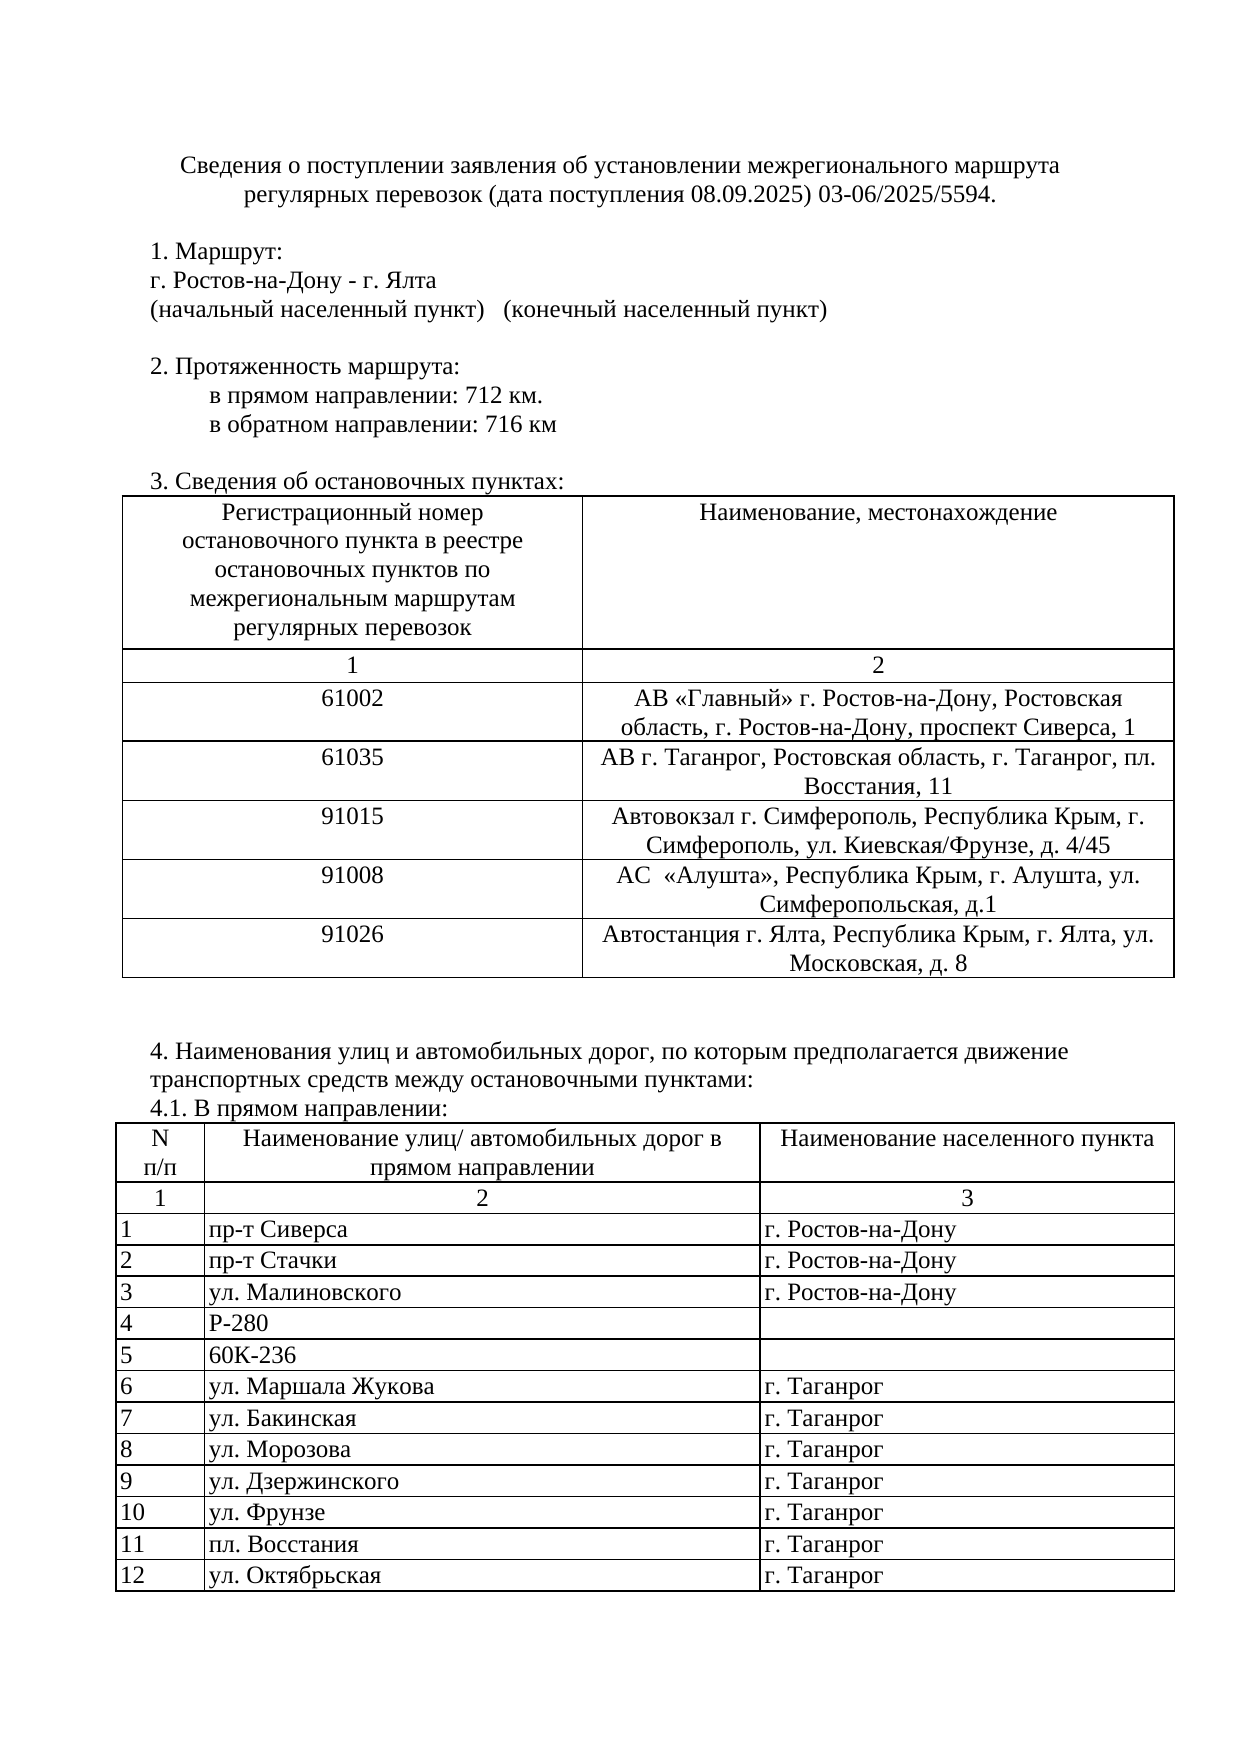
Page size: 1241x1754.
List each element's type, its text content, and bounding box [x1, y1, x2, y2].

table_cell г. Ростов-на-Дону [761, 1214, 1174, 1244]
table_cell ул. Маршала Жукова [205, 1371, 759, 1401]
table_cell 8 [117, 1434, 204, 1464]
text 2. Протяженность маршрута: [150, 351, 1090, 380]
table_cell ул. Бакинская [205, 1403, 759, 1433]
table_cell АВ «Главный» г. Ростов-на-Дону, Ростовская область, г. Ростов-на-Дону, проспект Сиверса, 1 [583, 683, 1173, 740]
table_cell ул. Морозова [205, 1434, 759, 1464]
table_header Наименование, местонахождение [583, 497, 1173, 648]
table_cell АВ г. Таганрог, Ростовская область, г. Таганрог, пл. Восстания, 11 [583, 742, 1173, 799]
table_cell г. Ростов-на-Дону [761, 1277, 1174, 1307]
table_cell г. Таганрог [761, 1434, 1174, 1464]
table_cell г. Таганрог [761, 1529, 1174, 1558]
text 3. Сведения об остановочных пунктах: [150, 466, 1090, 495]
table_cell Автовокзал г. Симферополь, Республика Крым, г. Симферополь, ул. Киевская/Фрунзе, д. 4/45 [583, 801, 1173, 858]
table_cell 3 [761, 1183, 1174, 1212]
table_cell г. Таганрог [761, 1560, 1174, 1590]
table_cell 1 [117, 1214, 204, 1244]
table_cell пр-т Сиверса [205, 1214, 759, 1244]
table_cell 1 [117, 1183, 204, 1212]
table_cell ул. Фрунзе [205, 1497, 759, 1527]
table_cell ул. Малиновского [205, 1277, 759, 1307]
table_cell 10 [117, 1497, 204, 1527]
table_cell 4 [117, 1308, 204, 1338]
table_cell [761, 1308, 1174, 1338]
text г. Ростов-на-Дону - г. Ялта [150, 265, 1090, 294]
table_cell 6 [117, 1371, 204, 1401]
table_cell 2 [205, 1183, 759, 1212]
text 4. Наименования улиц и автомобильных дорог, по которым предполагается движение транспортных средств между остановочными пунктами: [150, 1036, 1090, 1093]
table_cell г. Таганрог [761, 1497, 1174, 1527]
table_cell 61002 [123, 683, 582, 740]
table_cell г. Ростов-на-Дону [761, 1246, 1174, 1275]
table_cell 61035 [123, 742, 582, 799]
table_cell 91015 [123, 801, 582, 858]
table_cell Автостанция г. Ялта, Республика Крым, г. Ялта, ул. Московская, д. 8 [583, 919, 1173, 977]
table_header Наименование улиц/ автомобильных дорог в прямом направлении [205, 1124, 759, 1181]
table_cell 9 [117, 1466, 204, 1496]
text 1. Маршрут: [150, 236, 1090, 265]
table_cell г. Таганрог [761, 1403, 1174, 1433]
table_cell 12 [117, 1560, 204, 1590]
table_cell 5 [117, 1340, 204, 1370]
text в обратном направлении: 716 км [150, 409, 1090, 437]
table_cell 11 [117, 1529, 204, 1558]
table_cell пр-т Стачки [205, 1246, 759, 1275]
text Сведения о поступлении заявления об установлении межрегионального маршрута регулярных перевозок (дата поступления 08.09.2025) 03-06/2025/5594. [150, 150, 1090, 207]
table_header Регистрационный номер остановочного пункта в реестре остановочных пунктов по межрегиональным маршрутам регулярных перевозок [123, 497, 582, 648]
table_cell ул. Дзержинского [205, 1466, 759, 1496]
table_header N п/п [117, 1124, 204, 1181]
table_cell АС «Алушта», Республика Крым, г. Алушта, ул. Симферопольская, д.1 [583, 860, 1173, 918]
table_cell пл. Восстания [205, 1529, 759, 1558]
table_cell Р-280 [205, 1308, 759, 1338]
table_cell г. Таганрог [761, 1371, 1174, 1401]
text 4.1. В прямом направлении: [150, 1093, 1090, 1122]
table_cell ул. Октябрьская [205, 1560, 759, 1590]
table_cell 91008 [123, 860, 582, 918]
table_cell 91026 [123, 919, 582, 977]
table_header Наименование населенного пункта [761, 1124, 1174, 1181]
table_cell 3 [117, 1277, 204, 1307]
table_cell 60К-236 [205, 1340, 759, 1370]
table_cell 1 [123, 650, 582, 681]
table_cell 7 [117, 1403, 204, 1433]
text в прямом направлении: 712 км. [150, 380, 1090, 409]
table_cell 2 [583, 650, 1173, 681]
text (начальный населенный пункт) (конечный населенный пункт) [150, 294, 1090, 322]
table_cell 2 [117, 1246, 204, 1275]
table_cell [761, 1340, 1174, 1370]
table_cell г. Таганрог [761, 1466, 1174, 1496]
